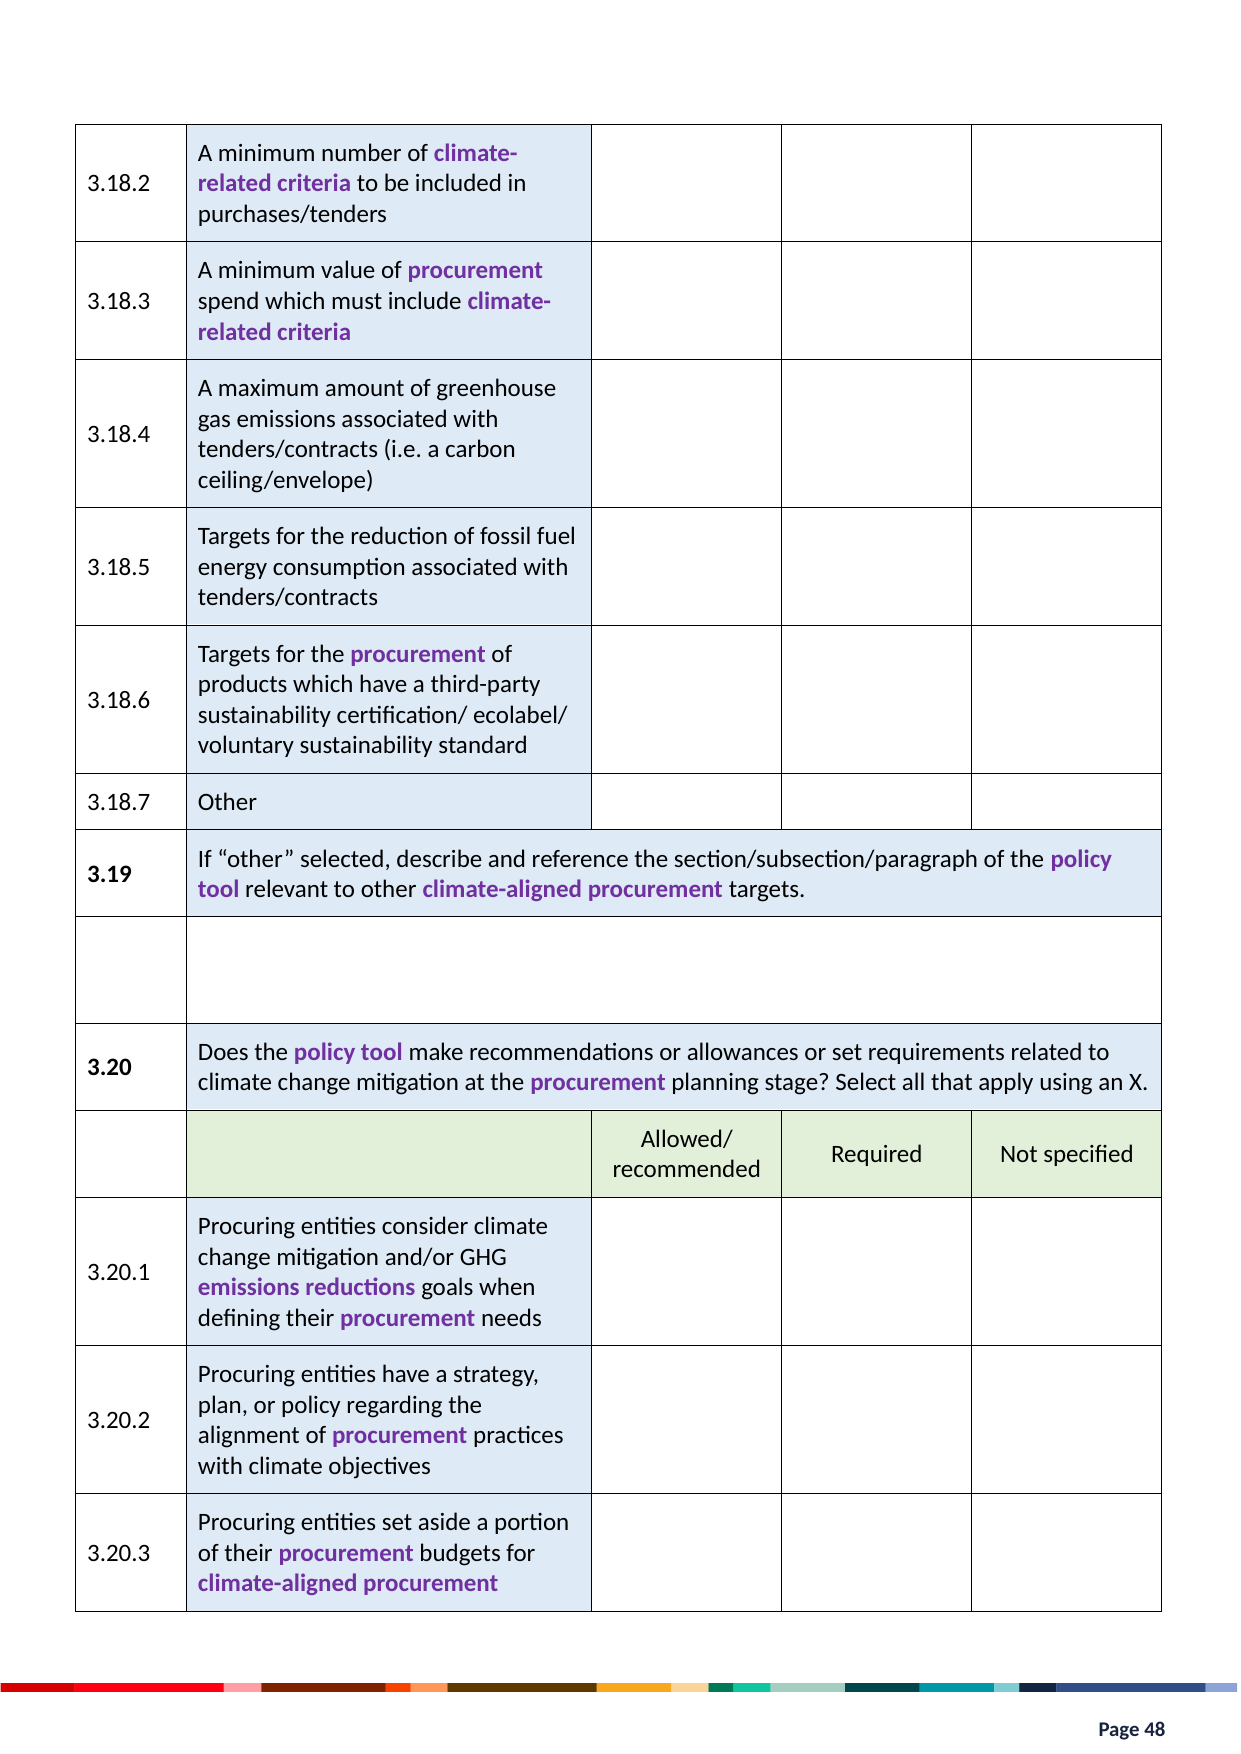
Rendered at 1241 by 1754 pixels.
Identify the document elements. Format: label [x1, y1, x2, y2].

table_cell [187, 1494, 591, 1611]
picture [0, 1683, 1236, 1692]
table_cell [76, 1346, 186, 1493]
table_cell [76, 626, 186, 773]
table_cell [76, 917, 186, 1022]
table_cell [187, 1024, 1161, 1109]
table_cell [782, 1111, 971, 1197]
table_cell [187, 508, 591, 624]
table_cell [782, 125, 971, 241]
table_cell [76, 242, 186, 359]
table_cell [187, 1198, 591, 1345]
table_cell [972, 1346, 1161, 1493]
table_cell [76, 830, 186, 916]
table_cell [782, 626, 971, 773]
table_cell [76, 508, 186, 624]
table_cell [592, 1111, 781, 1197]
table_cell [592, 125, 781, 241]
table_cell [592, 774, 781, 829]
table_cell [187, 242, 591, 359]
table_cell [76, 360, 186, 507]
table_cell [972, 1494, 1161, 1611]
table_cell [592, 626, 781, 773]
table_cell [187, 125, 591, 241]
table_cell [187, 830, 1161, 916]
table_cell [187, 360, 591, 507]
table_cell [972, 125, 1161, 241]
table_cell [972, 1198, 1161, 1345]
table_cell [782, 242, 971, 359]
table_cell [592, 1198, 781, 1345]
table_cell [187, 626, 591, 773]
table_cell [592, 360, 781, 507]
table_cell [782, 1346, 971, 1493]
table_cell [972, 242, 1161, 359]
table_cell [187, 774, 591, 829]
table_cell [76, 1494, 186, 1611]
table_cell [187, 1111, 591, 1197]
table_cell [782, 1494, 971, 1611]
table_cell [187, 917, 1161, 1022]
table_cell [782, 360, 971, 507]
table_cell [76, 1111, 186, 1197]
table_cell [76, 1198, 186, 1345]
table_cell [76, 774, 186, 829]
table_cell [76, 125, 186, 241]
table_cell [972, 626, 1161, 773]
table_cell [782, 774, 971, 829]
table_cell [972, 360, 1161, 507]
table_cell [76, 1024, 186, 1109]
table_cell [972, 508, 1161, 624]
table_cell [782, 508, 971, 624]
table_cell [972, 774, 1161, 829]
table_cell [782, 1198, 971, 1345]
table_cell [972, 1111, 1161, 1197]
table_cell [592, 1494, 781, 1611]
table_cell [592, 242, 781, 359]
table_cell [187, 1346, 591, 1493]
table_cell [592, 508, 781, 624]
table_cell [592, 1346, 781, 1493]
